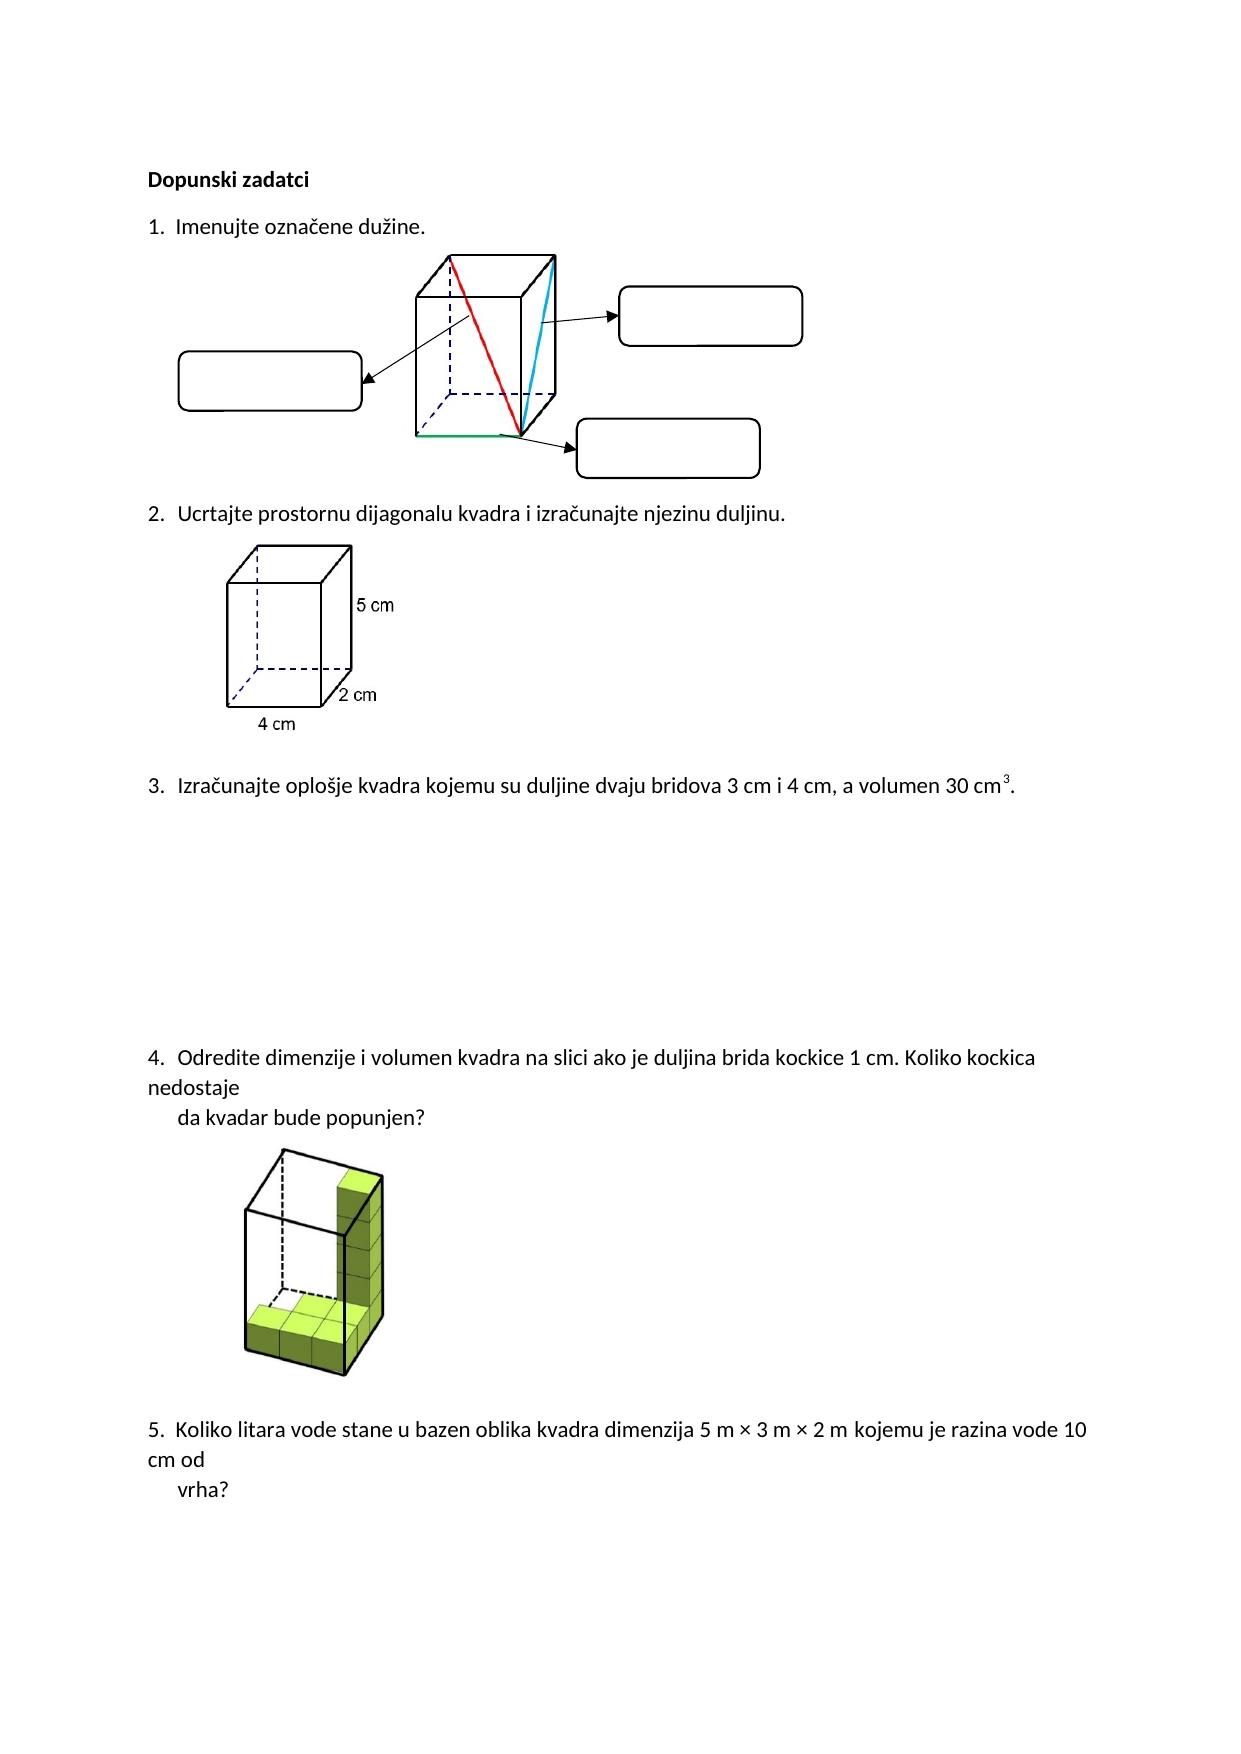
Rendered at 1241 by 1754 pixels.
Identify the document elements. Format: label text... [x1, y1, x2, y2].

text vrha? [148, 1475, 1093, 1503]
text 4. Odredite dimenzije i volumen kvadra na slici ako je duljina brida kockice 1 cm. Koliko kockica nedostaje [148, 1043, 1093, 1101]
text 1. Imenujte označene dužine. [148, 212, 1093, 240]
text 3. Izračunajte oplošje kvadra kojemu su duljine dvaju bridova 3 cm i 4 cm, a volumen 30 cm3. [148, 771, 1093, 799]
text 2. Ucrtajte prostornu dijagonalu kvadra i izračunajte njezinu duljinu. [148, 499, 1093, 527]
text 5. Koliko litara vode stane u bazen oblika kvadra dimenzija 5 m × 3 m × 2 m kojemu je razina vode 10 cm od [148, 1415, 1093, 1473]
picture [221, 531, 406, 735]
picture [232, 1131, 396, 1383]
text Dopunski zadatci [148, 165, 1093, 193]
picture [403, 242, 577, 444]
text da kvadar bude popunjen? [148, 1103, 1093, 1131]
